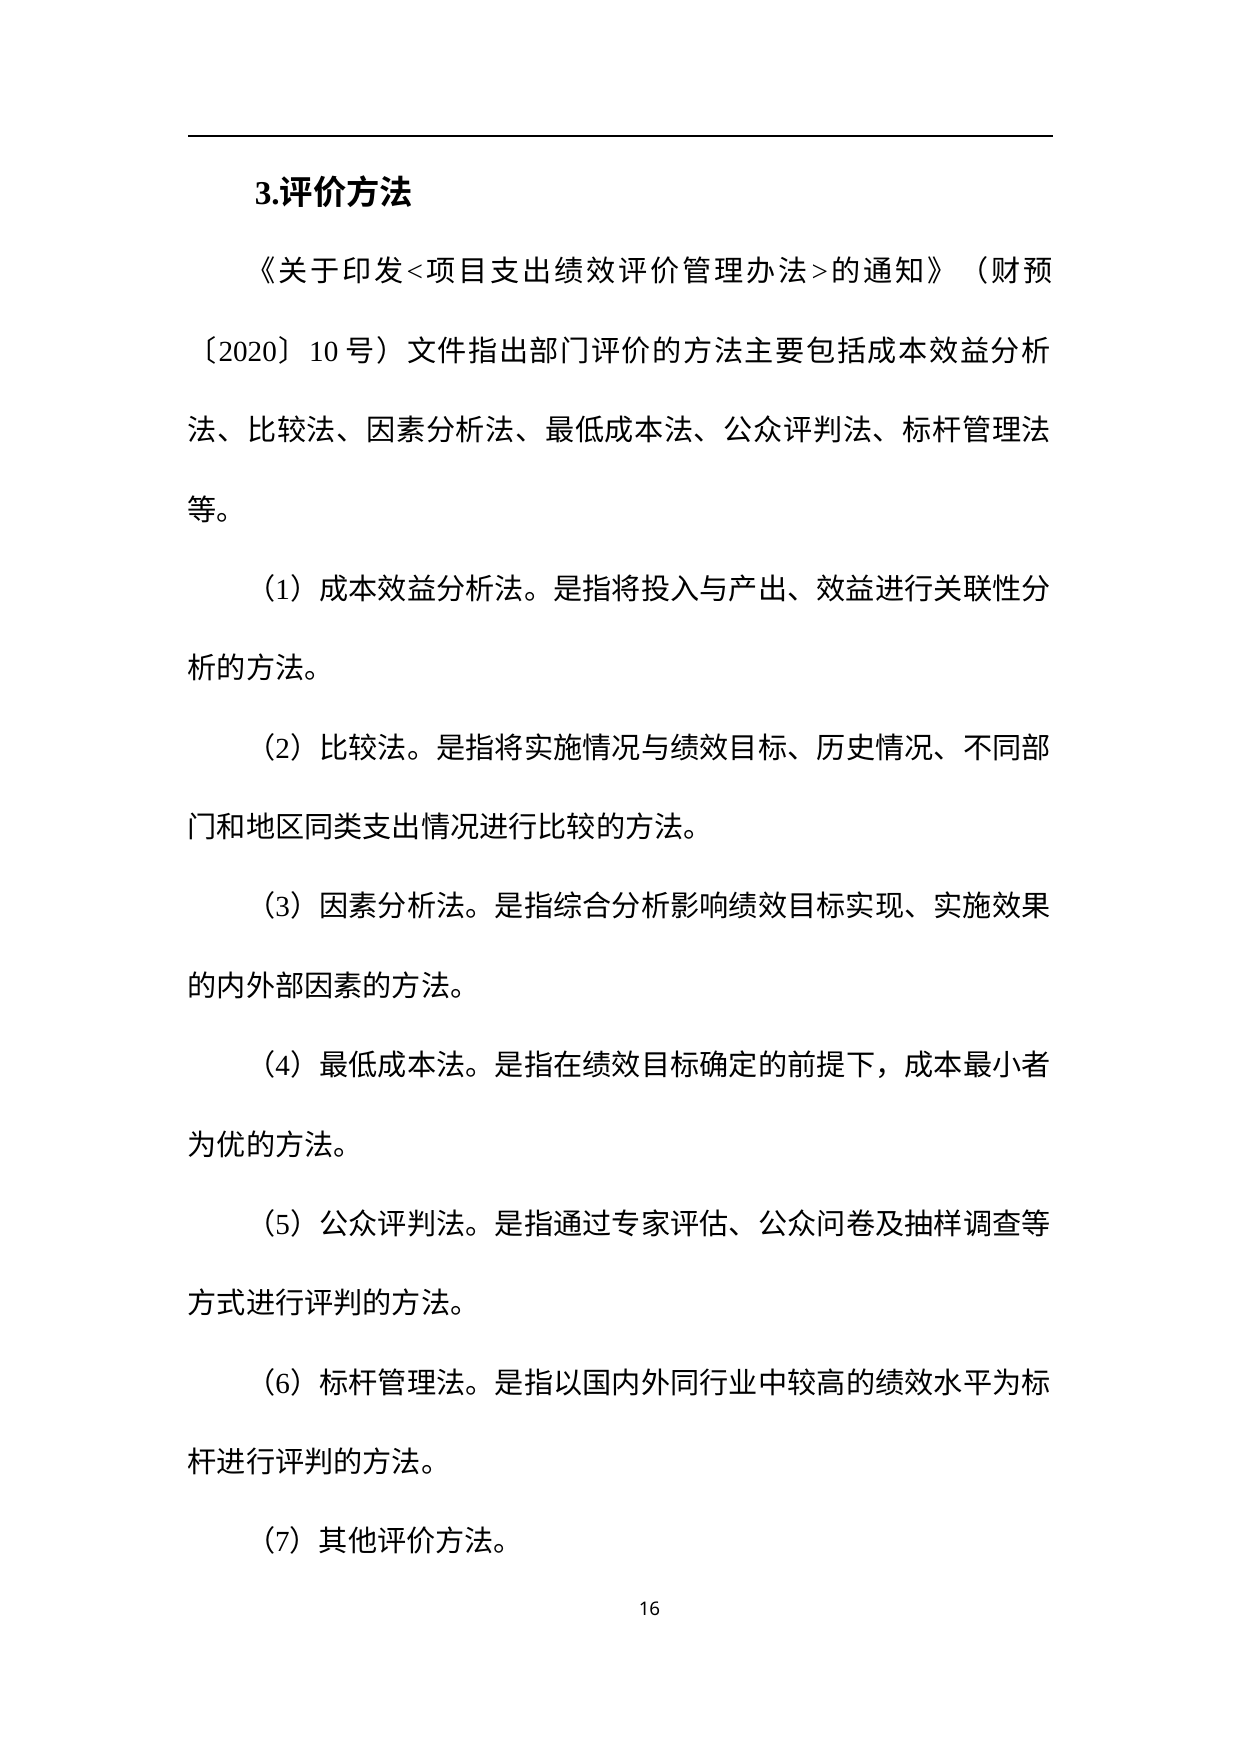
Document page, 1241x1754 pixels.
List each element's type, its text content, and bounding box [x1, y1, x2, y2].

text （1）成本效益分析法。是指将投入与产出、效益进行关联性分析的方法。 [187, 547, 1053, 706]
text （7）其他评价方法。 [187, 1499, 1053, 1579]
text （6）标杆管理法。是指以国内外同行业中较高的绩效水平为标杆进行评判的方法。 [187, 1341, 1053, 1499]
text （3）因素分析法。是指综合分析影响绩效目标实现、实施效果的内外部因素的方法。 [187, 864, 1053, 1023]
text （5）公众评判法。是指通过专家评估、公众问卷及抽样调查等方式进行评判的方法。 [187, 1182, 1053, 1341]
text （4）最低成本法。是指在绩效目标确定的前提下，成本最小者为优的方法。 [187, 1023, 1053, 1182]
text （2）比较法。是指将实施情况与绩效目标、历史情况、不同部门和地区同类支出情况进行比较的方法。 [187, 706, 1053, 864]
subtitle 3.评价方法 [187, 150, 1053, 229]
text 《关于印发<项目支出绩效评价管理办法>的通知》（财预〔2020〕10号）文件指出部门评价的方法主要包括成本效益分析法、比较法、因素分析法、最低成本法、公众评判法、标杆管理法等。 [187, 229, 1053, 547]
